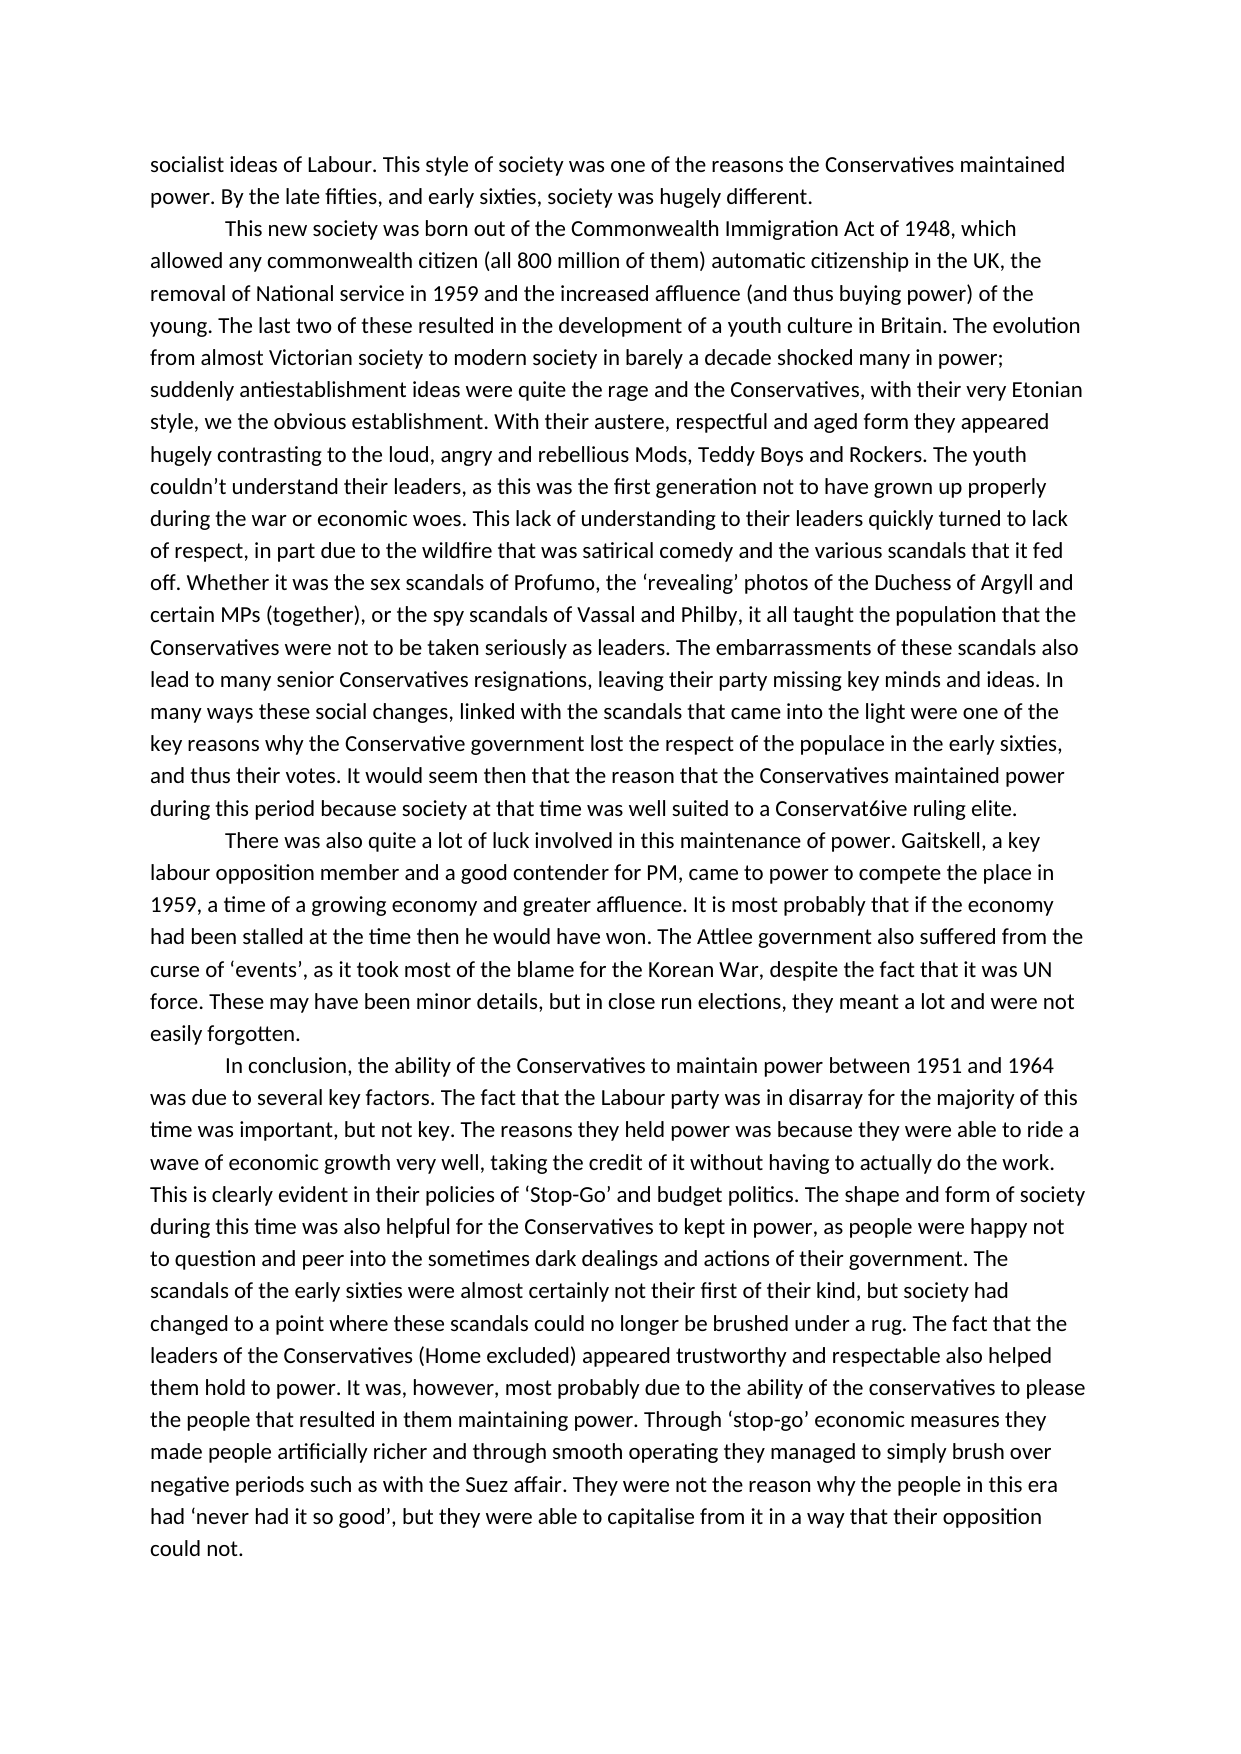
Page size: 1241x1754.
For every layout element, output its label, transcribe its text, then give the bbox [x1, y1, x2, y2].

text In conclusion, the ability of the Conservatives to maintain power between 1951 and 1964 was due to several key factors. The fact that the Labour party was in disarray for the majority of this time was important, but not key. The reasons they held power was because they were able to ride a wave of economic growth very well, taking the credit of it without having to actually do the work. This is clearly evident in their policies of ‘Stop-Go’ and budget politics. The shape and form of society during this time was also helpful for the Conservatives to kept in power, as people were happy not to question and peer into the sometimes dark dealings and actions of their government. The scandals of the early sixties were almost certainly not their first of their kind, but society had changed to a point where these scandals could no longer be brushed under a rug. The fact that the leaders of the Conservatives (Home excluded) appeared trustworthy and respectable also helped them hold to power. It was, however, most probably due to the ability of the conservatives to please the people that resulted in them maintaining power. Through ‘stop-go’ economic measures they made people artificially richer and through smooth operating they managed to simply brush over negative periods such as with the Suez affair. They were not the reason why the people in this era had ‘never had it so good’, but they were able to capitalise from it in a way that their opposition could not. [150, 1051, 1090, 1562]
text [150, 150, 1090, 210]
text This new society was born out of the Commonwealth Immigration Act of 1948, which allowed any commonwealth citizen (all 800 million of them) automatic citizenship in the UK, the removal of National service in 1959 and the increased affluence (and thus buying power) of the young. The last two of these resulted in the development of a youth culture in Britain. The evolution from almost Victorian society to modern society in barely a decade shocked many in power; suddenly antiestablishment ideas were quite the rage and the Conservatives, with their very Etonian style, we the obvious establishment. With their austere, respectful and aged form they appeared hugely contrasting to the loud, angry and rebellious Mods, Teddy Boys and Rockers. The youth couldn’t understand their leaders, as this was the first generation not to have grown up properly during the war or economic woes. This lack of understanding to their leaders quickly turned to lack of respect, in part due to the wildfire that was satirical comedy and the various scandals that it fed off. Whether it was the sex scandals of Profumo, the ‘revealing’ photos of the Duchess of Argyll and certain MPs (together), or the spy scandals of Vassal and Philby, it all taught the population that the Conservatives were not to be taken seriously as leaders. The embarrassments of these scandals also lead to many senior Conservatives resignations, leaving their party missing key minds and ideas. In many ways these social changes, linked with the scandals that came into the light were one of the key reasons why the Conservative government lost the respect of the populace in the early sixties, and thus their votes. It would seem then that the reason that the Conservatives maintained power during this period because society at that time was well suited to a Conservat6ive ruling elite. [150, 214, 1090, 822]
text There was also quite a lot of luck involved in this maintenance of power. Gaitskell, a key labour opposition member and a good contender for PM, came to power to compete the place in 1959, a time of a growing economy and greater affluence. It is most probably that if the economy had been stalled at the time then he would have won. The Attlee government also suffered from the curse of ‘events’, as it took most of the blame for the Korean War, despite the fact that it was UN force. These may have been minor details, but in close run elections, they meant a lot and were not easily forgotten. [150, 826, 1090, 1047]
